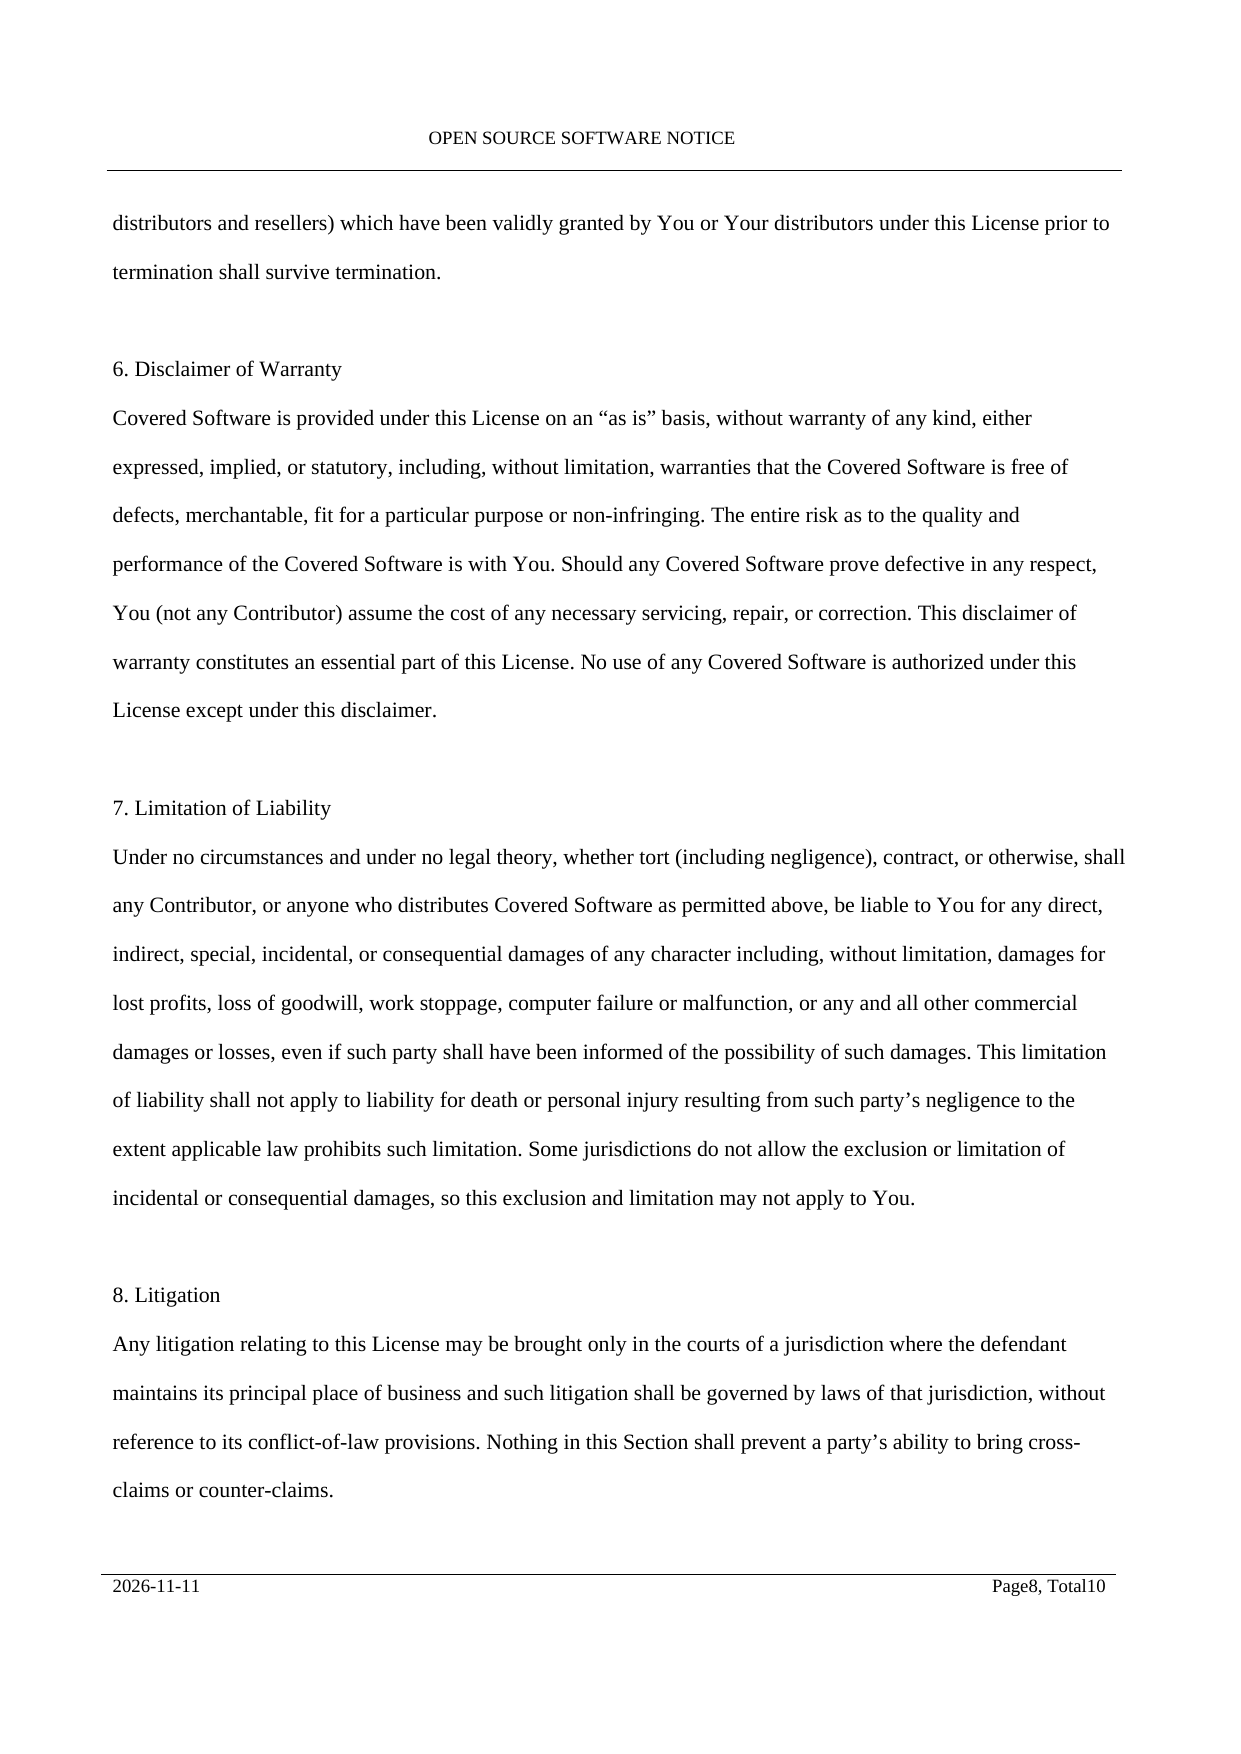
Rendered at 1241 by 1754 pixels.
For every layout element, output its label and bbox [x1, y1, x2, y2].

text [112, 206, 1128, 1506]
